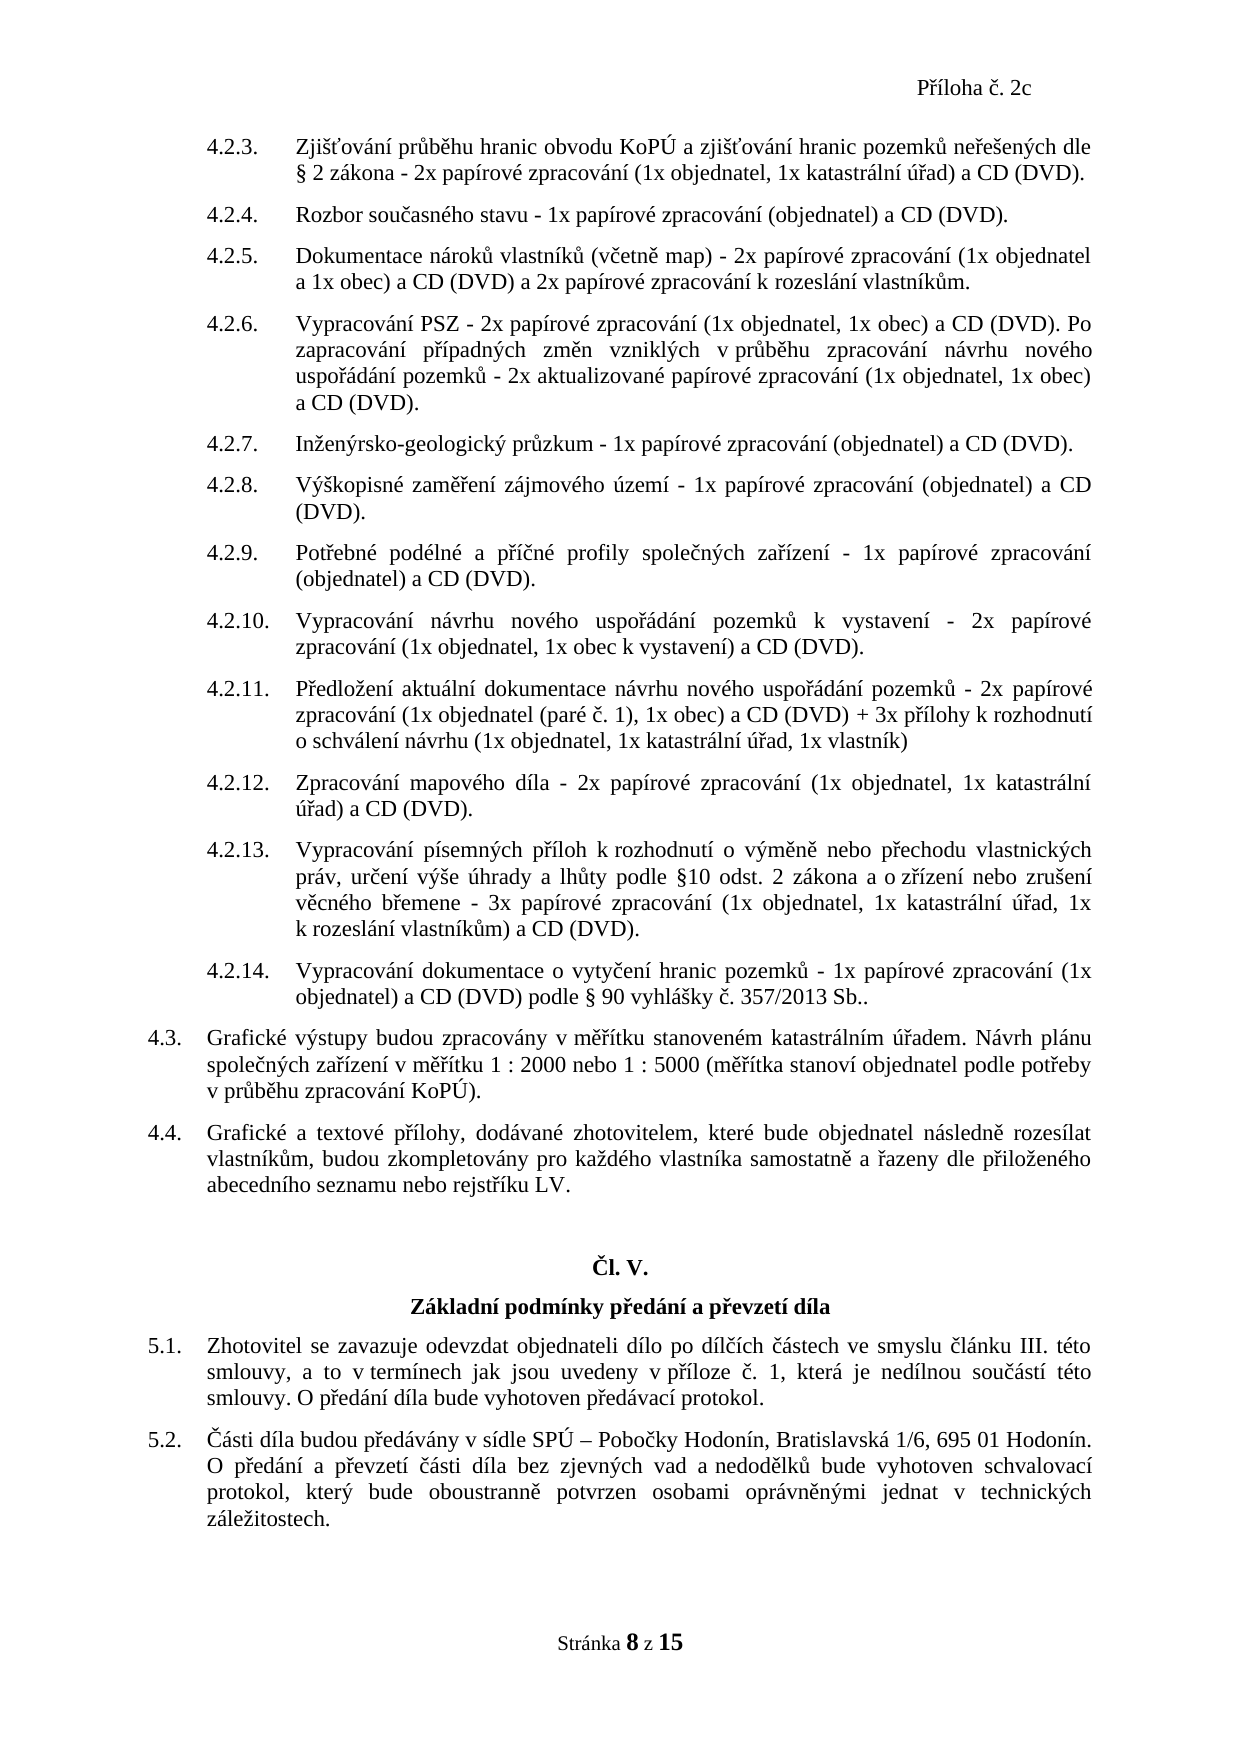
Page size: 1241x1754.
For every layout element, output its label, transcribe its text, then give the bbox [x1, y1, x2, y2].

list Grafické výstupy budou zpracovány v měřítku stanoveném katastrálním úřadem. Návrh plánu společných zařízení v měřítku 1 : 2000 nebo 1 : 5000 (měřítka stanoví objednatel podle potřeby v průběhu zpracování KoPÚ). [148, 1024, 1093, 1103]
list Potřebné podélné a příčné profily společných zařízení - 1x papírové zpracování (objednatel) a CD (DVD). [207, 539, 1093, 592]
text Čl. V. [148, 1254, 1093, 1280]
list Grafické a textové přílohy, dodávané zhotovitelem, které bude objednatel následně rozesílat vlastníkům, budou zkompletovány pro každého vlastníka samostatně a řazeny dle přiloženého abecedního seznamu nebo rejstříku LV. [148, 1118, 1093, 1198]
subtitle Základní podmínky předání a převzetí díla [148, 1293, 1093, 1319]
list Vypracování návrhu nového uspořádání pozemků k vystavení - 2x papírové zpracování (1x objednatel, 1x obec k vystavení) a CD (DVD). [207, 607, 1093, 659]
list Zhotovitel se zavazuje odevzdat objednateli dílo po dílčích částech ve smyslu článku III. této smlouvy, a to v termínech jak jsou uvedeny v příloze č. 1, která je nedílnou součástí této smlouvy. O předání díla bude vyhotoven předávací protokol. [148, 1332, 1093, 1411]
list Zpracování mapového díla - 2x papírové zpracování (1x objednatel, 1x katastrální úřad) a CD (DVD). [207, 769, 1093, 821]
list Vypracování písemných příloh k rozhodnutí o výměně nebo přechodu vlastnických práv, určení výše úhrady a lhůty podle §10 odst. 2 zákona a o zřízení nebo zrušení věcného břemene - 3x papírové zpracování (1x objednatel, 1x katastrální úřad, 1x k rozeslání vlastníkům) a CD (DVD). [207, 836, 1093, 942]
list Rozbor současného stavu - 1x papírové zpracování (objednatel) a CD (DVD). [207, 201, 1093, 227]
list Výškopisné zaměření zájmového území - 1x papírové zpracování (objednatel) a CD (DVD). [207, 471, 1093, 524]
list Předložení aktuální dokumentace návrhu nového uspořádání pozemků - 2x papírové zpracování (1x objednatel (paré č. 1), 1x obec) a CD (DVD) + 3x přílohy k rozhodnutí o schválení návrhu (1x objednatel, 1x katastrální úřad, 1x vlastník) [207, 674, 1093, 754]
list Zjišťování průběhu hranic obvodu KoPÚ a zjišťování hranic pozemků neřešených dle § 2 zákona - 2x papírové zpracování (1x objednatel, 1x katastrální úřad) a CD (DVD). [207, 133, 1093, 186]
list Dokumentace nároků vlastníků (včetně map) - 2x papírové zpracování (1x objednatel a 1x obec) a CD (DVD) a 2x papírové zpracování k rozeslání vlastníkům. [207, 242, 1093, 295]
list Vypracování PSZ - 2x papírové zpracování (1x objednatel, 1x obec) a CD (DVD). Po zapracování případných změn vzniklých v průběhu zpracování návrhu nového uspořádání pozemků - 2x aktualizované papírové zpracování (1x objednatel, 1x obec) a CD (DVD). [207, 310, 1093, 415]
list Části díla budou předávány v sídle SPÚ – Pobočky Hodonín, Bratislavská 1/6, 695 01 Hodonín. O předání a převzetí části díla bez zjevných vad a nedodělků bude vyhotoven schvalovací protokol, který bude oboustranně potvrzen osobami oprávněnými jednat v technických záležitostech. [148, 1426, 1093, 1531]
list Vypracování dokumentace o vytyčení hranic pozemků - 1x papírové zpracování (1x objednatel) a CD (DVD) podle § 90 vyhlášky č. 357/2013 Sb.. [207, 957, 1093, 1009]
list Inženýrsko-geologický průzkum - 1x papírové zpracování (objednatel) a CD (DVD). [207, 430, 1093, 456]
